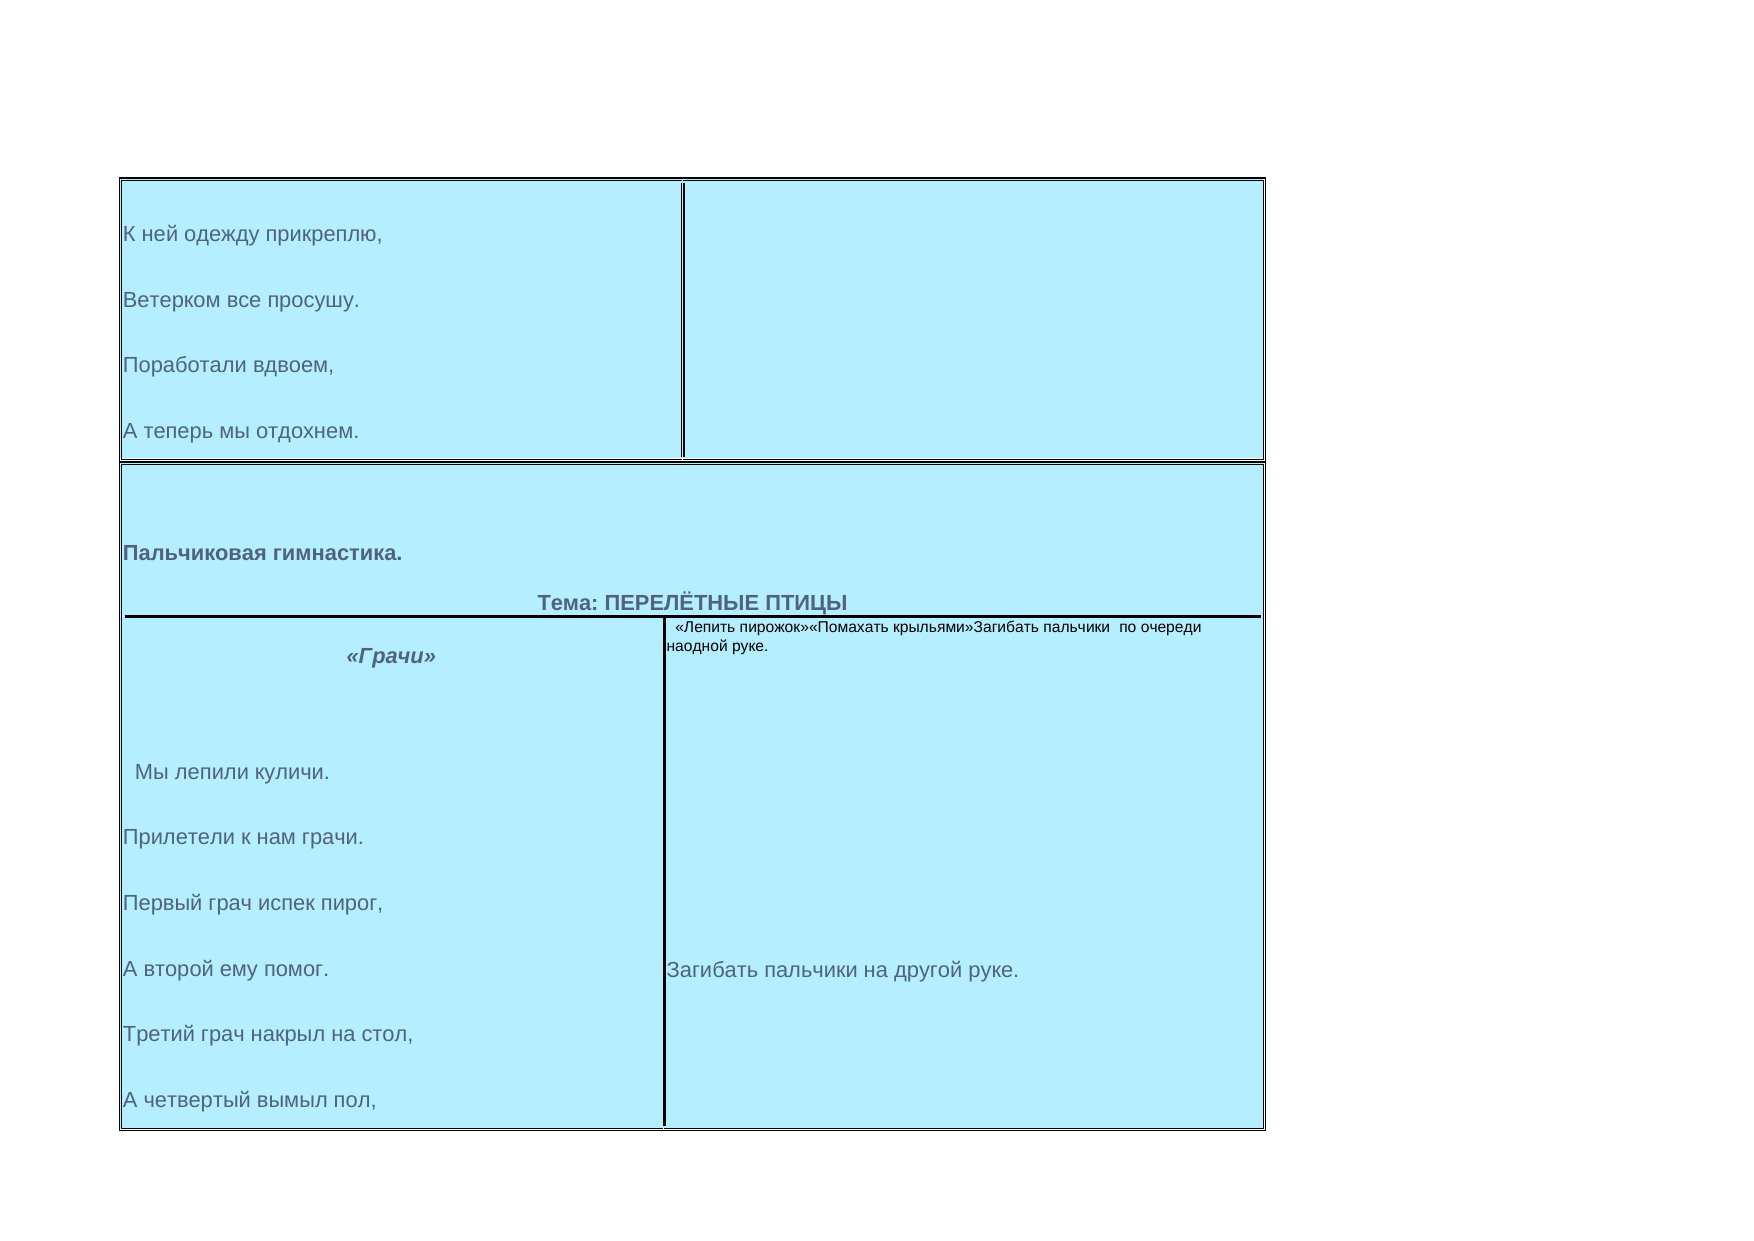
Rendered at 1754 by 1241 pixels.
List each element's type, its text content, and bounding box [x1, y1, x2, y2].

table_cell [122, 179, 683, 458]
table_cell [683, 181, 1263, 458]
table_header Пальчиковая гимнастика. Тема: ПЕРЕЛЁТНЫЕ ПТИЦЫ [122, 465, 1263, 615]
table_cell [664, 615, 1263, 1128]
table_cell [122, 615, 664, 1128]
